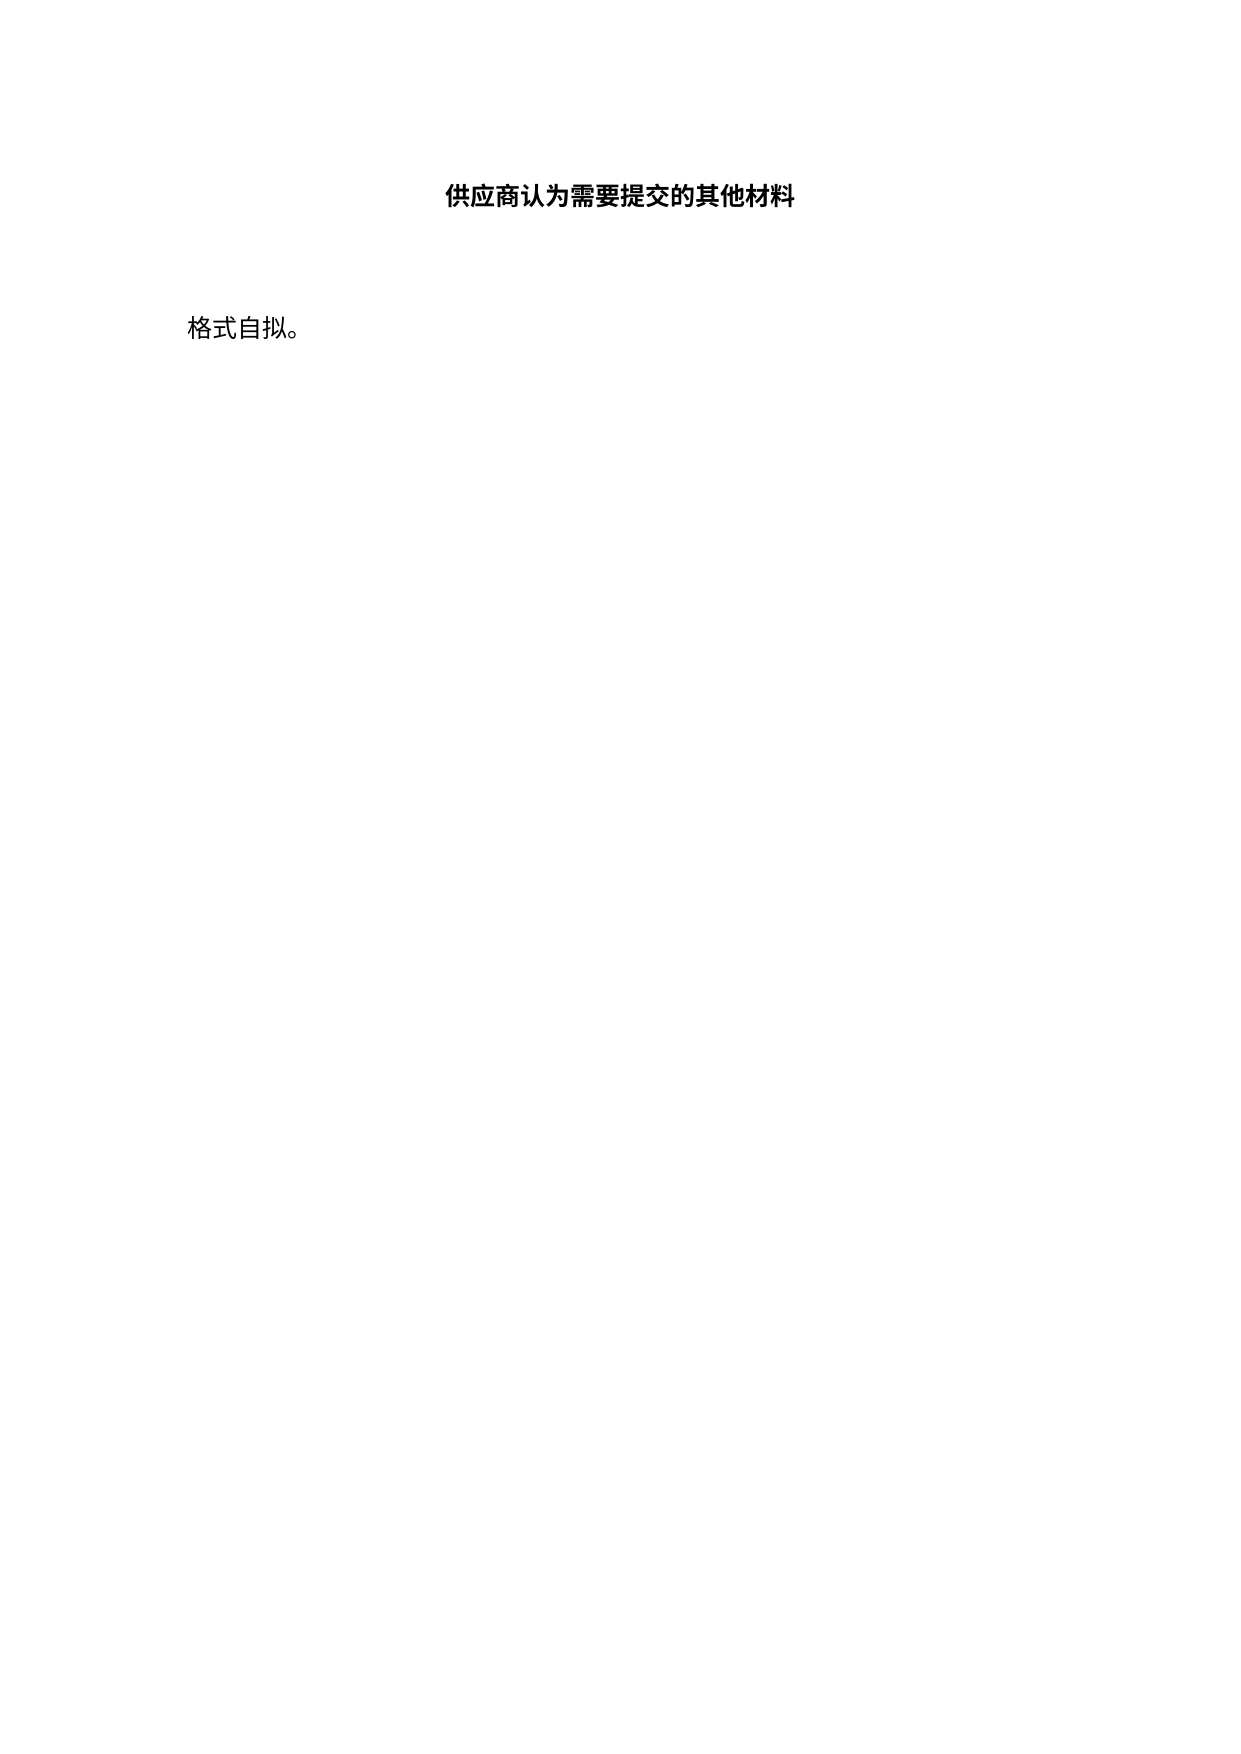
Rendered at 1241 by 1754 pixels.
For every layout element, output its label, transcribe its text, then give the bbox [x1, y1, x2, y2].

text 供应商认为需要提交的其他材料 [187, 162, 1053, 227]
text 格式自拟。 [187, 294, 1053, 359]
